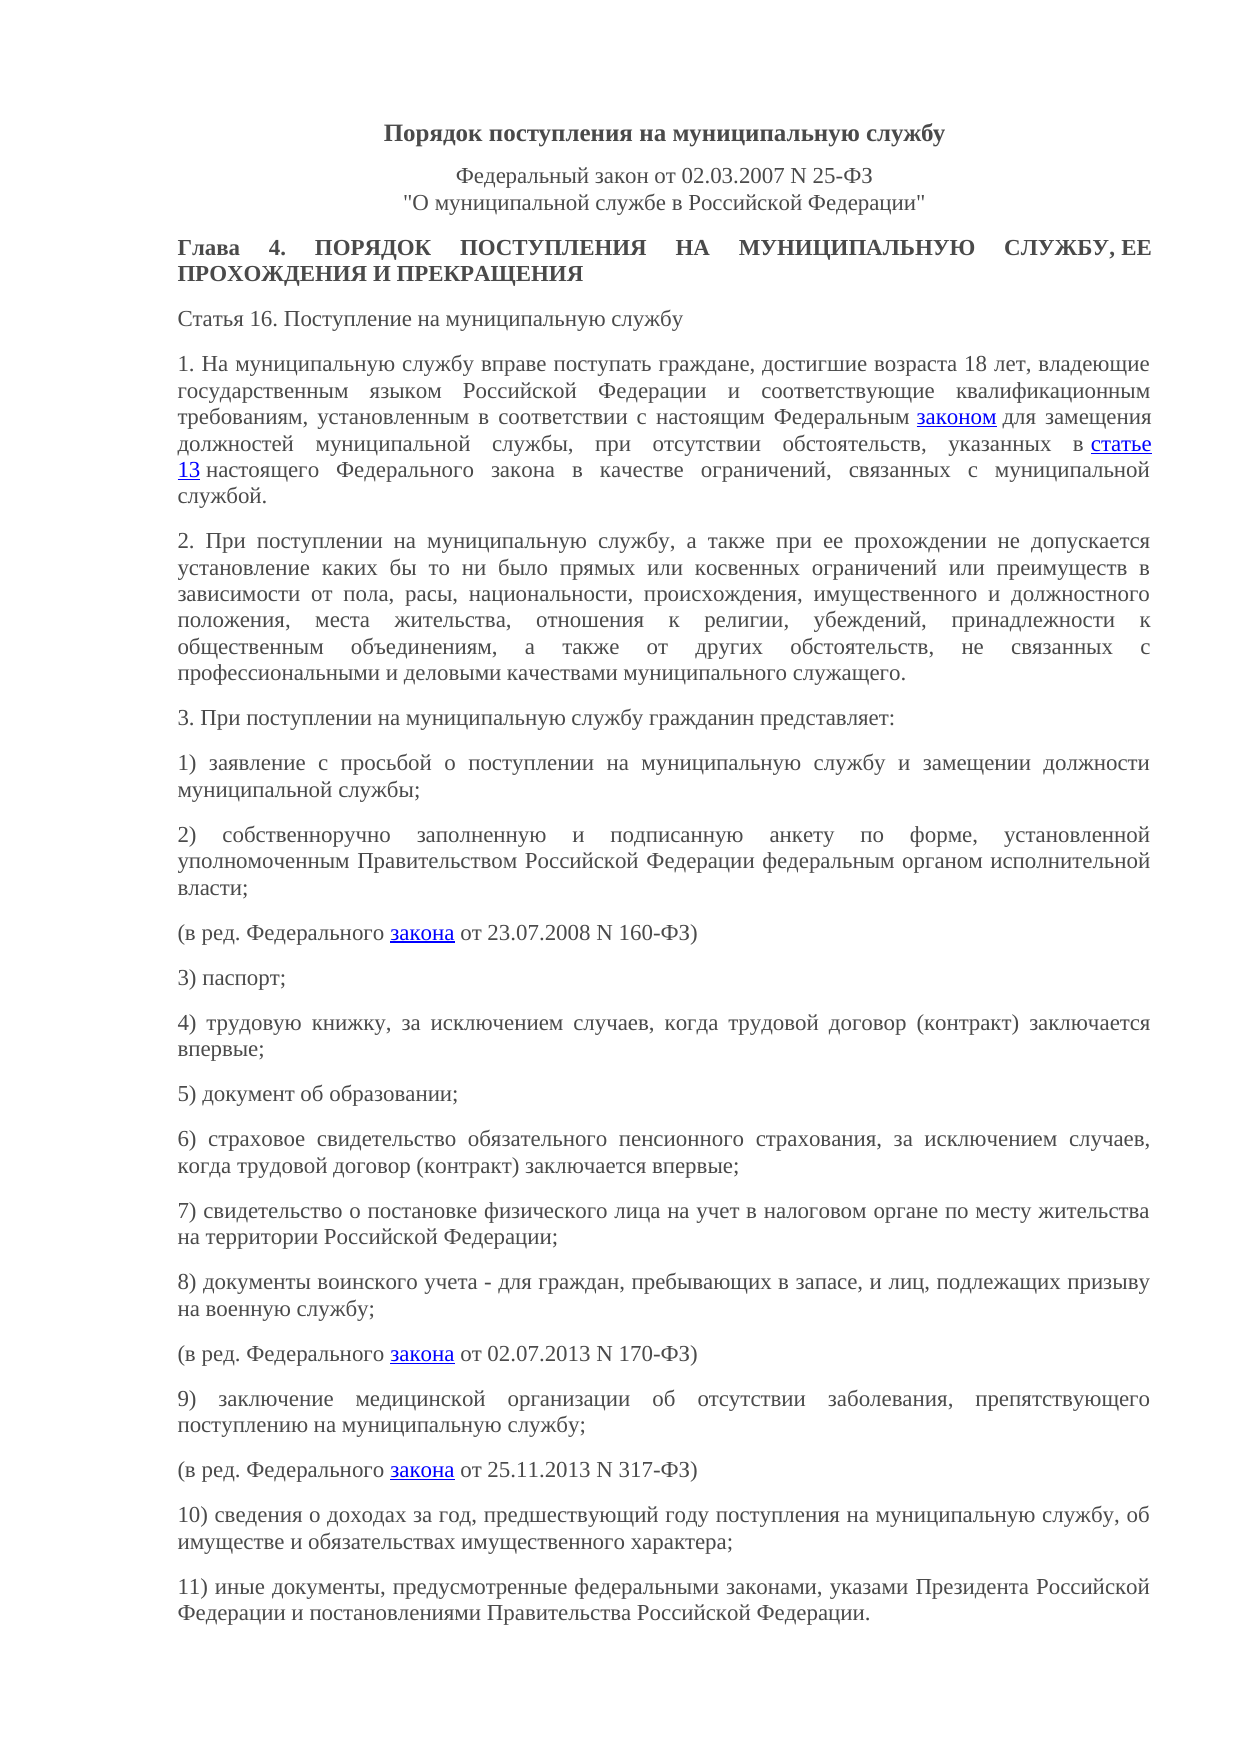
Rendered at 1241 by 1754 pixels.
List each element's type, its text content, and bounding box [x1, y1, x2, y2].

text 3) паспорт; [177, 964, 1152, 990]
text 1) заявление с просьбой о поступлении на муниципальную службу и замещении должности муниципальной службы; [177, 749, 1152, 802]
text 1. На муниципальную службу вправе поступать граждане, достигшие возраста 18 лет, владеющие государственным языком Российской Федерации и соответствующие квалификационным требованиям, установленным в соответствии с настоящим Федеральным законом для замещения должностей муниципальной службы, при отсутствии обстоятельств, указанных в статье 13 настоящего Федерального закона в качестве ограничений, связанных с муниципальной службой. [177, 351, 1152, 509]
text (в ред. Федерального закона от 25.11.2013 N 317-ФЗ) [177, 1456, 1152, 1483]
text 4) трудовую книжку, за исключением случаев, когда трудовой договор (контракт) заключается впервые; [177, 1009, 1152, 1062]
text Статья 16. Поступление на муниципальную службу [177, 305, 1152, 332]
text (в ред. Федерального закона от 23.07.2008 N 160-ФЗ) [177, 919, 1152, 945]
text Порядок поступления на муниципальную службу [177, 118, 1152, 147]
text 11) иные документы, предусмотренные федеральными законами, указами Президента Российской Федерации и постановлениями Правительства Российской Федерации. [177, 1573, 1152, 1626]
text 10) сведения о доходах за год, предшествующий году поступления на муниципальную службу, об имуществе и обязательствах имущественного характера; [177, 1501, 1152, 1554]
text 2) собственноручно заполненную и подписанную анкету по форме, установленной уполномоченным Правительством Российской Федерации федеральным органом исполнительной власти; [177, 821, 1152, 900]
text Федеральный закон от 02.03.2007 N 25-ФЗ "О муниципальной службе в Российской Федерации" [177, 162, 1152, 215]
text 8) документы воинского учета - для граждан, пребывающих в запасе, и лиц, подлежащих призыву на военную службу; [177, 1268, 1152, 1321]
text 7) свидетельство о постановке физического лица на учет в налоговом органе по месту жительства на территории Российской Федерации; [177, 1197, 1152, 1249]
text 6) страховое свидетельство обязательного пенсионного страхования, за исключением случаев, когда трудовой договор (контракт) заключается впервые; [177, 1125, 1152, 1178]
text 2. При поступлении на муниципальную службу, а также при ее прохождении не допускается установление каких бы то ни было прямых или косвенных ограничений или преимуществ в зависимости от пола, расы, национальности, происхождения, имущественного и должностного положения, места жительства, отношения к религии, убеждений, принадлежности к общественным объединениям, а также от других обстоятельств, не связанных с профессиональными и деловыми качествами муниципального служащего. [177, 527, 1152, 686]
text 9) заключение медицинской организации об отсутствии заболевания, препятствующего поступлению на муниципальную службу; [177, 1385, 1152, 1438]
text (в ред. Федерального закона от 02.07.2013 N 170-ФЗ) [177, 1340, 1152, 1366]
text 3. При поступлении на муниципальную службу гражданин представляет: [177, 704, 1152, 731]
text 5) документ об образовании; [177, 1080, 1152, 1107]
text Глава 4. ПОРЯДОК ПОСТУПЛЕНИЯ НА МУНИЦИПАЛЬНУЮ СЛУЖБУ, ЕЕ ПРОХОЖДЕНИЯ И ПРЕКРАЩЕНИЯ [177, 234, 1152, 287]
